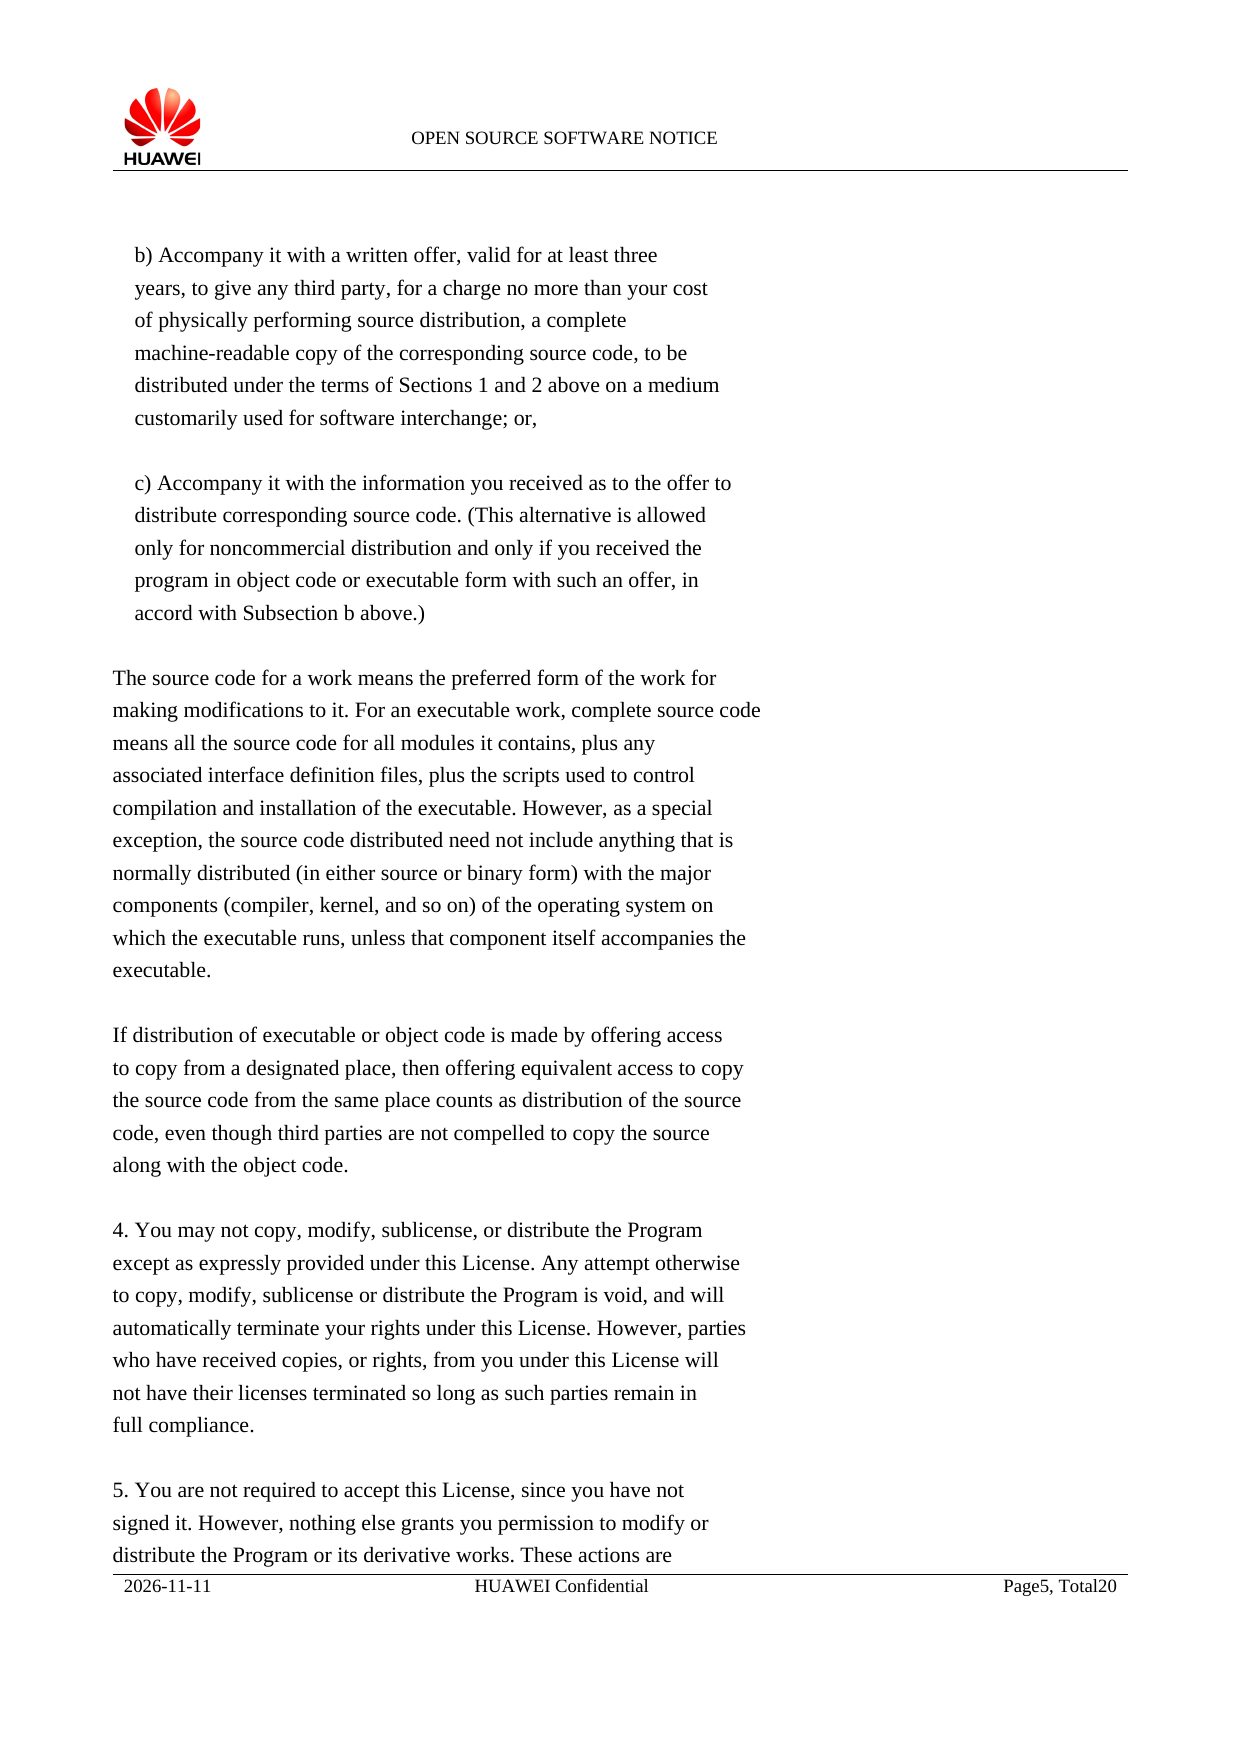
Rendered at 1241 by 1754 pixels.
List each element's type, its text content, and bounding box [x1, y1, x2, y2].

picture [124, 88, 201, 165]
